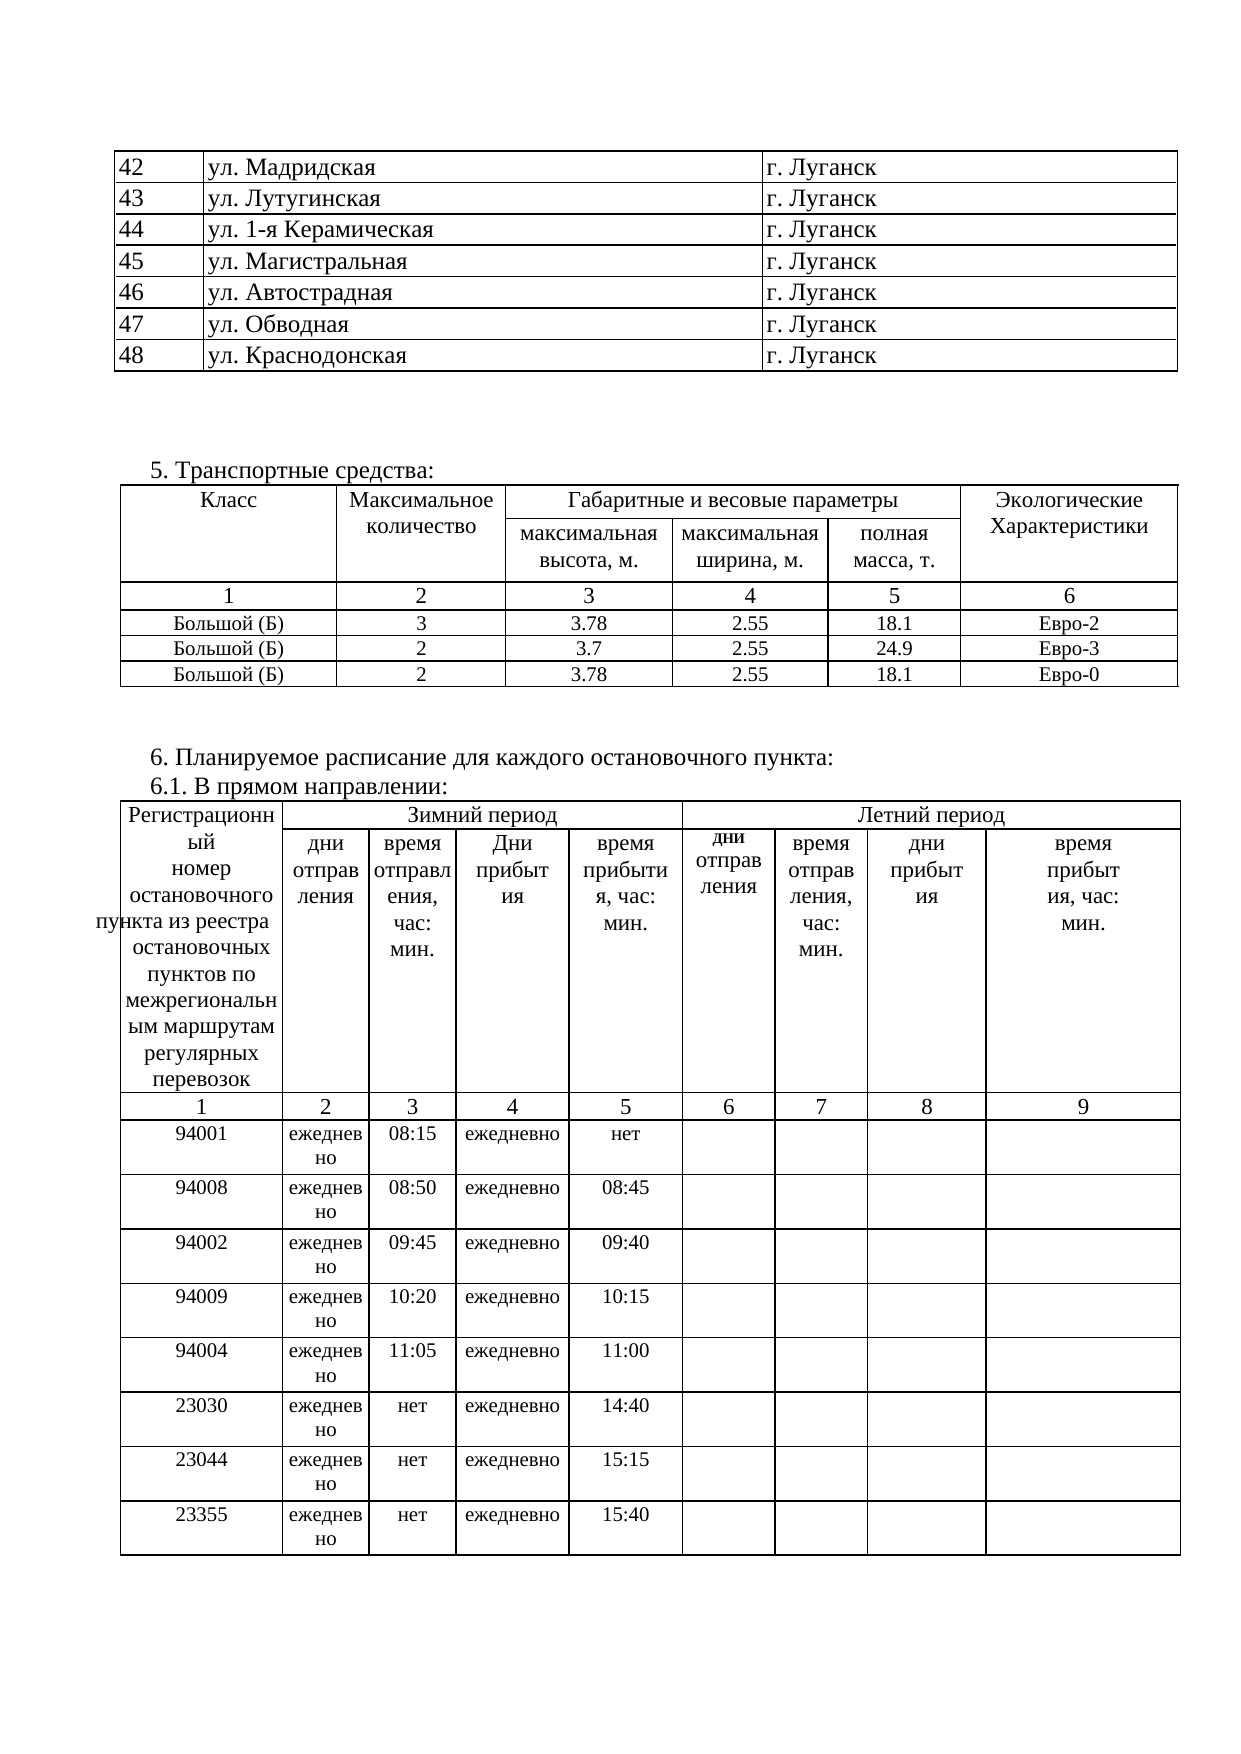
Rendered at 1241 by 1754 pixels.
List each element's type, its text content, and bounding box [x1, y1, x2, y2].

table_cell 2 [337, 636, 505, 660]
table_cell 10:20 [370, 1284, 455, 1337]
table_cell ДНИ отправ ления [683, 830, 774, 1091]
table_cell ежедневно [457, 1393, 568, 1446]
table_cell ул. Магистральная [204, 246, 762, 276]
table_cell 2 [283, 1093, 368, 1119]
table_cell ул. Мадридская [204, 152, 762, 181]
table_cell [868, 1447, 985, 1500]
table_cell 94009 [121, 1284, 282, 1337]
table_cell 3 [506, 583, 672, 609]
table_cell [987, 1175, 1180, 1228]
table_cell Большой (Б) [121, 636, 336, 660]
table_cell 09:40 [570, 1230, 682, 1282]
table_cell 1 [121, 1093, 282, 1119]
table_cell [987, 1502, 1180, 1554]
table_cell 47 [115, 308, 203, 339]
table_cell 18.1 [829, 662, 960, 686]
table_cell ежедневно [283, 1284, 368, 1337]
table_header Максимальное количество [337, 486, 505, 581]
table_cell ежедневно [457, 1121, 568, 1174]
table_cell 7 [776, 1093, 867, 1119]
table_cell Евро-3 [961, 636, 1177, 660]
table_cell 10:15 [570, 1284, 682, 1337]
table_cell [868, 1175, 985, 1228]
text 6.1. В прямом направлении: [150, 771, 1090, 800]
table_cell [776, 1284, 867, 1337]
table_cell г. Луганск [763, 213, 1177, 244]
table_cell 3.7 [506, 636, 672, 660]
table_cell 2.55 [673, 611, 827, 634]
table_cell 23030 [121, 1393, 282, 1446]
table_cell ежедневно [283, 1230, 368, 1282]
table_cell [683, 1121, 774, 1174]
table_cell г. Луганск [763, 276, 1177, 307]
table_cell нет [370, 1393, 455, 1446]
table_cell ежедневно [457, 1175, 568, 1228]
table_cell ежедневно [457, 1502, 568, 1554]
table_cell 08:15 [370, 1121, 455, 1174]
table_cell 2 [337, 583, 505, 609]
table_cell ул. Краснодонская [204, 340, 762, 370]
table_cell ежедневно [283, 1338, 368, 1391]
table_cell 48 [115, 340, 203, 370]
table_cell [776, 1121, 867, 1174]
table_cell максимальная ширина, м. [673, 519, 827, 581]
table_cell 6 [683, 1093, 774, 1119]
table_cell [987, 1393, 1180, 1446]
table_cell дни отправ ления [283, 830, 368, 1091]
table_cell [868, 1121, 985, 1174]
table_cell ежедневно [457, 1284, 568, 1337]
table_cell 3.78 [506, 611, 672, 634]
table_cell 3.78 [506, 662, 672, 686]
table_cell 23044 [121, 1447, 282, 1500]
table_cell [868, 1393, 985, 1446]
table_cell ежедневно [283, 1121, 368, 1174]
table_cell 45 [115, 245, 203, 276]
table_cell [683, 1447, 774, 1500]
table_cell максимальная высота, м. [506, 519, 672, 581]
table_cell [987, 1284, 1180, 1337]
table_cell [683, 1502, 774, 1554]
table_cell дни прибыт ия [868, 830, 985, 1091]
table_cell 5 [829, 583, 960, 609]
table_cell [683, 1230, 774, 1282]
table_header Экологические Характеристики [961, 486, 1177, 581]
table_cell 18.1 [829, 611, 960, 634]
table_cell время отправл ения, час: мин. [370, 830, 455, 1091]
table_cell [683, 1175, 774, 1228]
table_cell [683, 1284, 774, 1337]
table_cell [987, 1338, 1180, 1391]
table_cell 3 [370, 1093, 455, 1119]
table_cell 44 [115, 214, 203, 244]
table_cell [868, 1338, 985, 1391]
table_cell 2 [337, 662, 505, 686]
table_cell 1 [121, 583, 336, 609]
table_cell 6 [961, 583, 1177, 609]
table_header Зимний период [283, 802, 682, 828]
table_header Регистрационный номер остановочного пункта из реестра остановочных пунктов по межрегиональным маршрутам регулярных перевозок [121, 802, 282, 1091]
table_cell [683, 1393, 774, 1446]
table_cell г. Луганск [763, 181, 1177, 213]
table_cell 2.55 [673, 636, 827, 660]
table_cell 9 [987, 1093, 1180, 1119]
table_cell 4 [673, 583, 827, 609]
table_cell 4 [457, 1093, 568, 1119]
table_cell 23355 [121, 1502, 282, 1554]
table_cell г. Луганск [763, 152, 1177, 181]
table_header Летний период [683, 802, 1180, 828]
table_cell [683, 1338, 774, 1391]
table_cell полная масса, т. [829, 519, 960, 581]
table_cell 08:45 [570, 1175, 682, 1228]
table_cell ул. 1-я Керамическая [204, 215, 762, 244]
table_cell [987, 1447, 1180, 1500]
table_cell [868, 1284, 985, 1337]
table_cell время отправ ления, час: мин. [776, 830, 867, 1091]
table_cell ежедневно [283, 1175, 368, 1228]
table_cell г. Луганск [763, 307, 1177, 339]
table_cell ул. Обводная [204, 309, 762, 339]
text 6. Планируемое расписание для каждого остановочного пункта: [150, 742, 1090, 771]
table_cell нет [370, 1502, 455, 1554]
table_cell 14:40 [570, 1393, 682, 1446]
table_cell 94004 [121, 1338, 282, 1391]
table_cell 94002 [121, 1230, 282, 1282]
table_cell 46 [115, 277, 203, 307]
table_cell 09:45 [370, 1230, 455, 1282]
table_cell 15:15 [570, 1447, 682, 1500]
table_cell ежедневно [283, 1502, 368, 1554]
table_cell нет [570, 1121, 682, 1174]
table_cell Большой (Б) [121, 662, 336, 686]
table_cell [776, 1502, 867, 1554]
table_cell [776, 1393, 867, 1446]
table_cell время прибыт ия, час: мин. [987, 830, 1180, 1091]
table_cell ежедневно [283, 1393, 368, 1446]
table_header Класс [121, 486, 336, 581]
table_cell 2.55 [673, 662, 827, 686]
table_cell ул. Автострадная [204, 277, 762, 307]
table_cell [868, 1502, 985, 1554]
table_cell 5 [570, 1093, 682, 1119]
table_cell 08:50 [370, 1175, 455, 1228]
table_cell ул. Лутугинская [204, 183, 762, 213]
table_cell 24.9 [829, 636, 960, 660]
table_cell Евро-2 [961, 611, 1177, 634]
table_cell ежедневно [457, 1230, 568, 1282]
table_cell [987, 1121, 1180, 1174]
table_cell г. Луганск [763, 244, 1177, 276]
table_cell [868, 1230, 985, 1282]
table_cell 11:00 [570, 1338, 682, 1391]
table_cell 11:05 [370, 1338, 455, 1391]
table_cell [987, 1230, 1180, 1282]
table_cell время прибыти я, час: мин. [570, 830, 682, 1091]
table_cell 3 [337, 611, 505, 634]
table_cell [776, 1175, 867, 1228]
table_cell Большой (Б) [121, 611, 336, 634]
table_cell г. Луганск [763, 339, 1177, 370]
table_cell 8 [868, 1093, 985, 1119]
table_cell [776, 1230, 867, 1282]
table_cell 94001 [121, 1121, 282, 1174]
table_header Габаритные и весовые параметры [506, 486, 960, 518]
text 5. Транспортные средства: [150, 456, 1090, 484]
table_cell нет [370, 1447, 455, 1500]
table_cell [776, 1447, 867, 1500]
table_cell ежедневно [457, 1338, 568, 1391]
table_cell Дни прибыт ия [457, 830, 568, 1091]
table_cell Евро-0 [961, 662, 1177, 686]
table_cell 94008 [121, 1175, 282, 1228]
table_cell 15:40 [570, 1502, 682, 1554]
table_cell 42 [115, 152, 203, 181]
table_cell ежедневно [283, 1447, 368, 1500]
table_cell 43 [115, 183, 203, 213]
table_cell ежедневно [457, 1447, 568, 1500]
table_cell [776, 1338, 867, 1391]
